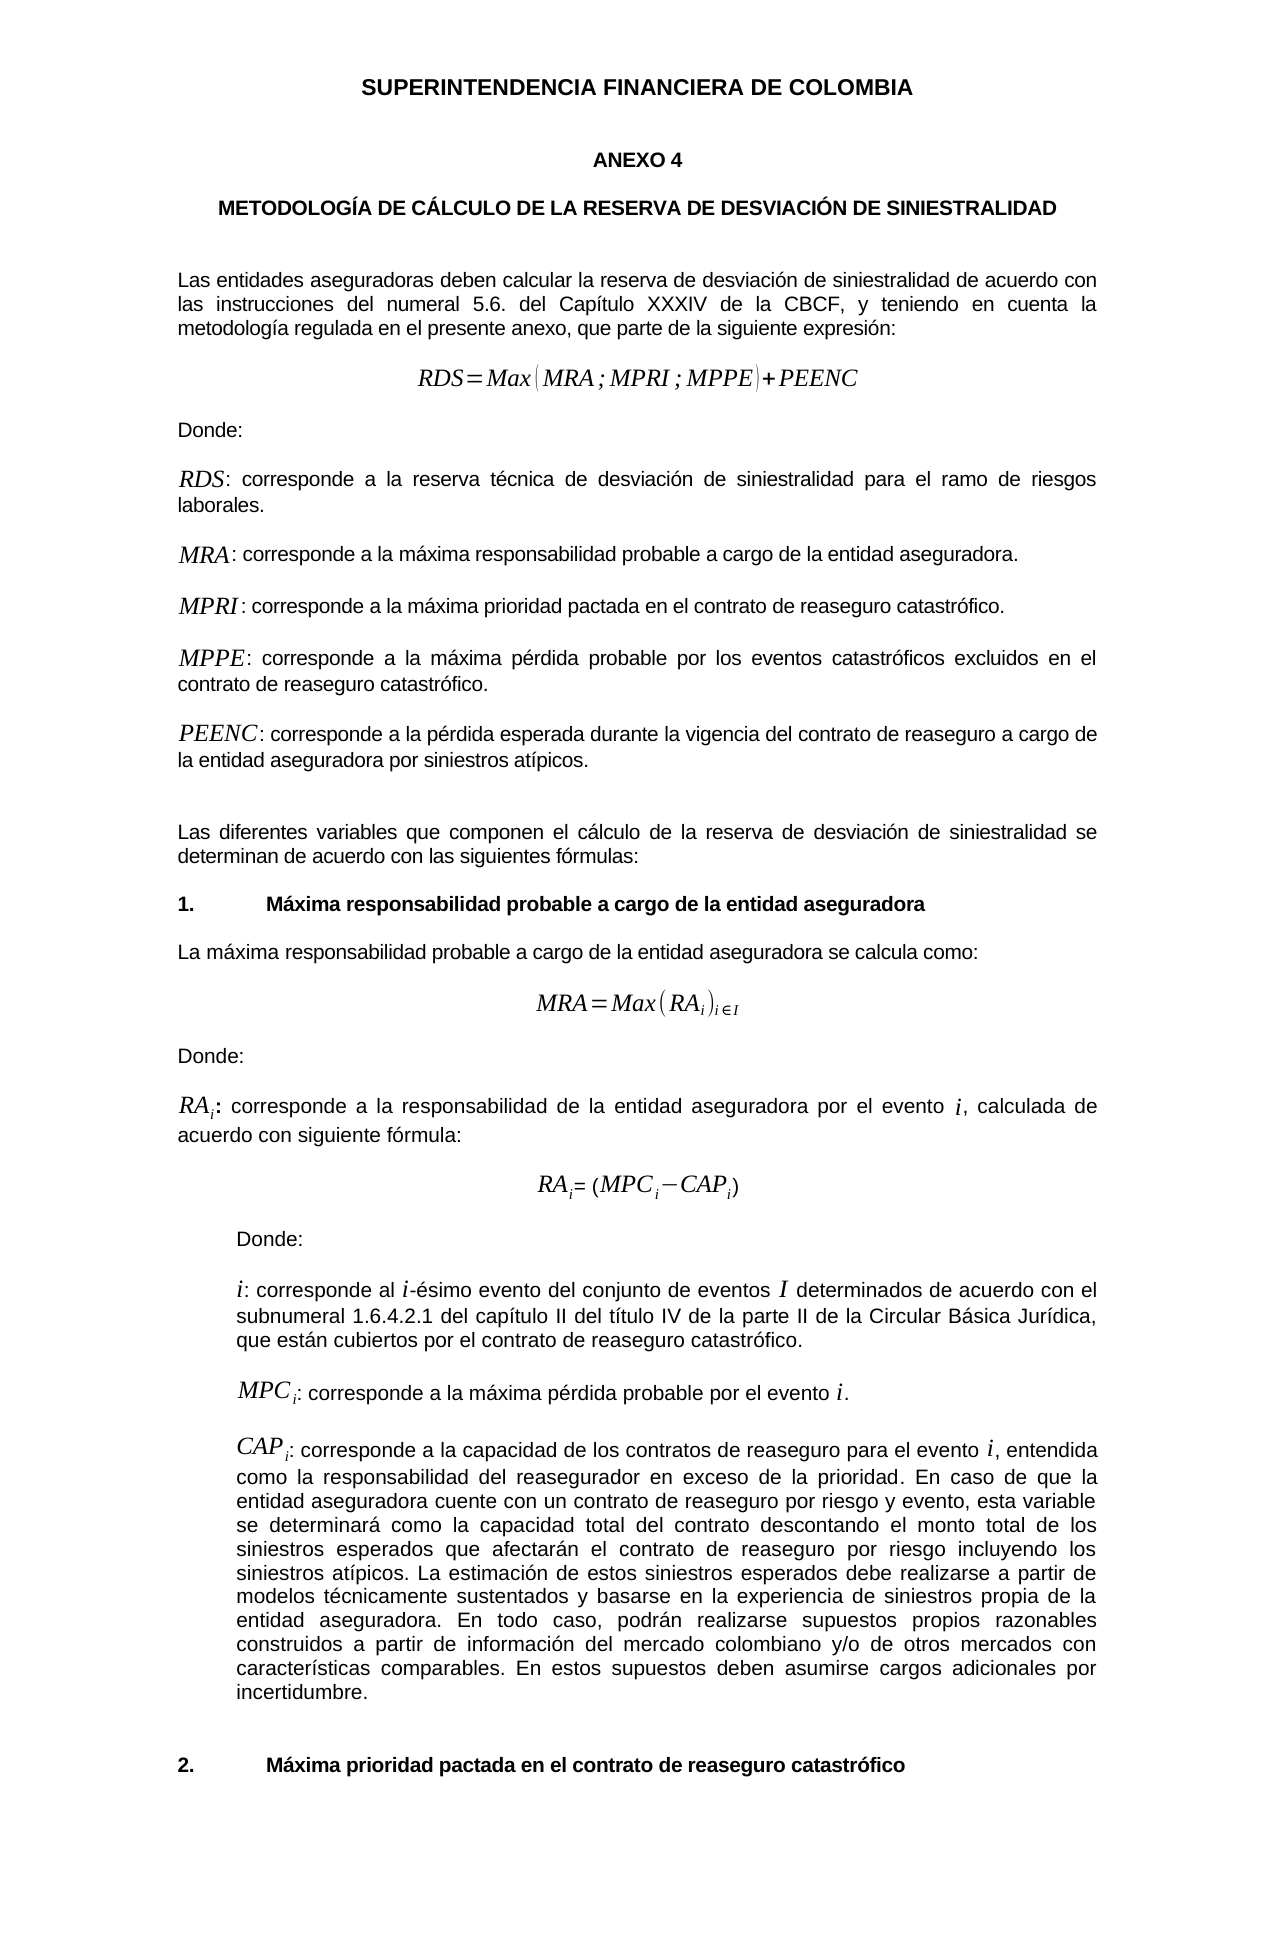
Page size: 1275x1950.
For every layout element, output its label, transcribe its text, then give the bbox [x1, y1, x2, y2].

text : corresponde a la máxima pérdida probable por los eventos catastróficos excluidos en el contrato de reaseguro catastrófico. [177, 644, 1098, 696]
text : corresponde a la pérdida esperada durante la vigencia del contrato de reaseguro a cargo de la entidad aseguradora por siniestros atípicos. [177, 720, 1098, 772]
text : corresponde al -ésimo evento del conjunto de eventos determinados de acuerdo con el subnumeral 1.6.4.2.1 del capítulo II del título IV de la parte II de la Circular Básica Jurídica, que están cubiertos por el contrato de reaseguro catastrófico. [236, 1276, 1098, 1352]
text La máxima responsabilidad probable a cargo de la entidad aseguradora se calcula como: [177, 939, 1098, 963]
text ANEXO 4 [177, 148, 1098, 172]
list Máxima responsabilidad probable a cargo de la entidad aseguradora [177, 892, 1098, 916]
text Donde: [177, 1043, 1098, 1067]
text Donde: [236, 1227, 1098, 1251]
text : corresponde a la máxima responsabilidad probable a cargo de la entidad aseguradora. [177, 541, 1098, 569]
text Las diferentes variables que componen el cálculo de la reserva de desviación de siniestralidad se determinan de acuerdo con las siguientes fórmulas: [177, 820, 1098, 868]
list Máxima prioridad pactada en el contrato de reaseguro catastrófico [177, 1753, 1098, 1777]
text METODOLOGÍA DE CÁLCULO DE LA RESERVA DE DESVIACIÓN DE SINIESTRALIDAD [177, 196, 1098, 219]
text : corresponde a la máxima pérdida probable por el evento . [236, 1377, 1098, 1408]
text : corresponde a la responsabilidad de la entidad aseguradora por el evento , calculada de acuerdo con siguiente fórmula: [177, 1091, 1098, 1147]
text = () [177, 1171, 1098, 1203]
text : corresponde a la capacidad de los contratos de reaseguro para el evento , entendida como la responsabilidad del reasegurador en exceso de la prioridad. En caso de que la entidad aseguradora cuente con un contrato de reaseguro por riesgo y evento, esta variable se determinará como la capacidad total del contrato descontando el monto total de los siniestros esperados que afectarán el contrato de reaseguro por riesgo incluyendo los siniestros atípicos. La estimación de estos siniestros esperados debe realizarse a partir de modelos técnicamente sustentados y basarse en la experiencia de siniestros propia de la entidad aseguradora. En todo caso, podrán realizarse supuestos propios razonables construidos a partir de información del mercado colombiano y/o de otros mercados con características comparables. En estos supuestos deben asumirse cargos adicionales por incertidumbre. [236, 1433, 1098, 1704]
text : corresponde a la máxima prioridad pactada en el contrato de reaseguro catastrófico. [177, 593, 1098, 620]
text Las entidades aseguradoras deben calcular la reserva de desviación de siniestralidad de acuerdo con las instrucciones del numeral 5.6. del Capítulo XXXIV de la CBCF, y teniendo en cuenta la metodología regulada en el presente anexo, que parte de la siguiente expresión: [177, 267, 1098, 339]
text Donde: [177, 418, 1098, 442]
text : corresponde a la reserva técnica de desviación de siniestralidad para el ramo de riesgos laborales. [177, 466, 1098, 517]
